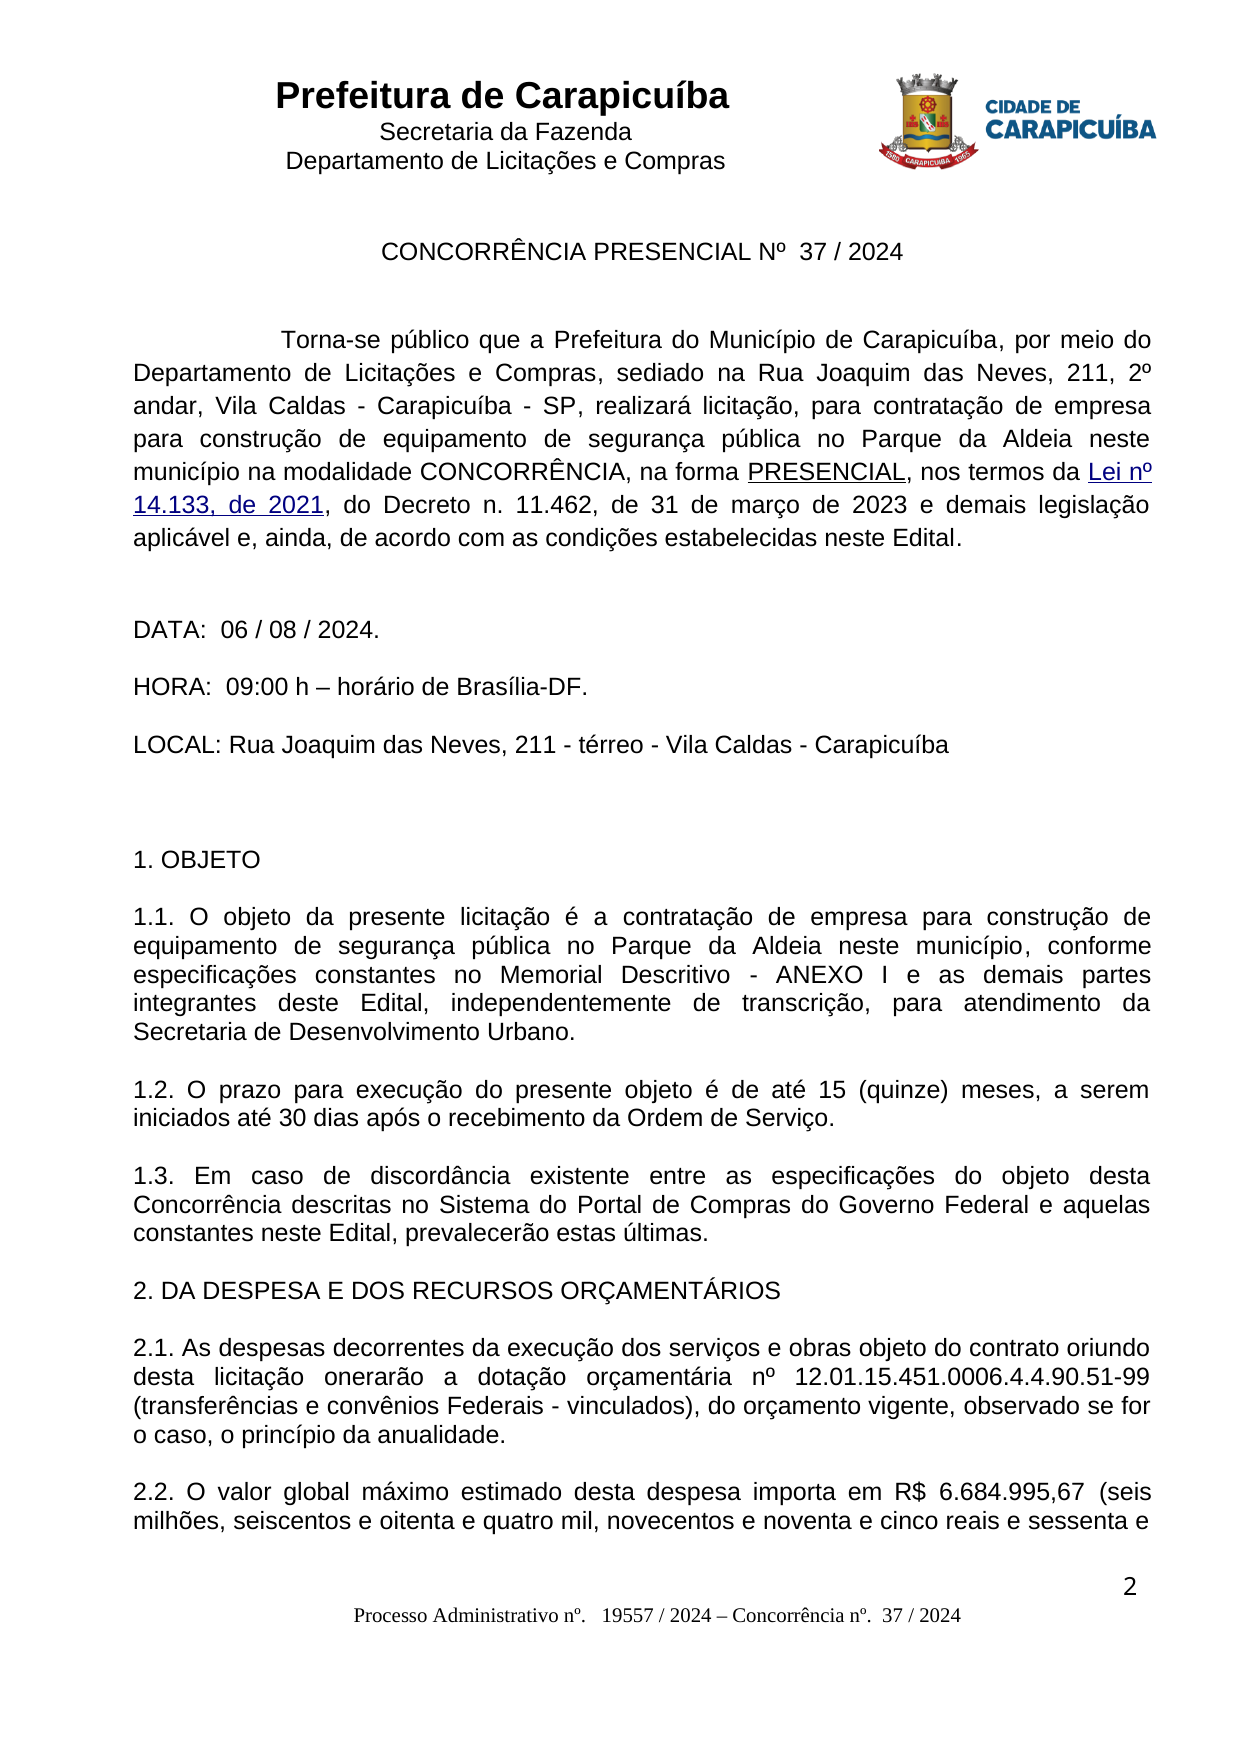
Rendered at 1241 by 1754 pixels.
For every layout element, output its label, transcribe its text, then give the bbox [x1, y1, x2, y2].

text 2. DA DESPESA E DOS RECURSOS ORÇAMENTÁRIOS [133, 1276, 1152, 1304]
text 1.2. O prazo para execução do presente objeto é de até 15 (quinze) meses, a serem iniciados até 30 dias após o recebimento da Ordem de Serviço. [133, 1074, 1152, 1132]
text 1. OBJETO [133, 844, 1152, 873]
text CONCORRÊNCIA PRESENCIAL Nº 37 / 2024 [133, 237, 1152, 266]
text DATA: 06 / 08 / 2024. [133, 614, 1152, 643]
picture [877, 65, 1159, 172]
text 1.3. Em caso de discordância existente entre as especificações do objeto desta Concorrência descritas no Sistema do Portal de Compras do Governo Federal e aquelas constantes neste Edital, prevalecerão estas últimas. [133, 1161, 1152, 1247]
text 2.1. As despesas decorrentes da execução dos serviços e obras objeto do contrato oriundo desta licitação onerarão a dotação orçamentária nº 12.01.15.451.0006.4.4.90.51-99 (transferências e convênios Federais - vinculados), do orçamento vigente, observado se for o caso, o princípio da anualidade. [133, 1333, 1152, 1448]
text LOCAL: Rua Joaquim das Neves, 211 - térreo - Vila Caldas - Carapicuíba [133, 729, 1152, 758]
text 1.1. O objeto da presente licitação é a contratação de empresa para construção de equipamento de segurança pública no Parque da Aldeia neste município, conforme especificações constantes no Memorial Descritivo - ANEXO I e as demais partes integrantes deste Edital, independentemente de transcrição, para atendimento da Secretaria de Desenvolvimento Urbano. [133, 902, 1152, 1046]
text HORA: 09:00 h – horário de Brasília-DF. [133, 672, 1152, 701]
text Torna-se público que a Prefeitura do Município de Carapicuíba, por meio do Departamento de Licitações e Compras, sediado na Rua Joaquim das Neves, 211, 2º andar, Vila Caldas - Carapicuíba - SP, realizará licitação, para contratação de empresa para construção de equipamento de segurança pública no Parque da Aldeia neste município na modalidade CONCORRÊNCIA, na forma PRESENCIAL, nos termos da Lei nº 14.133, de 2021, do Decreto n. 11.462, de 31 de março de 2023 e demais legislação aplicável e, ainda, de acordo com as condições estabelecidas neste Edital. [133, 325, 1152, 552]
